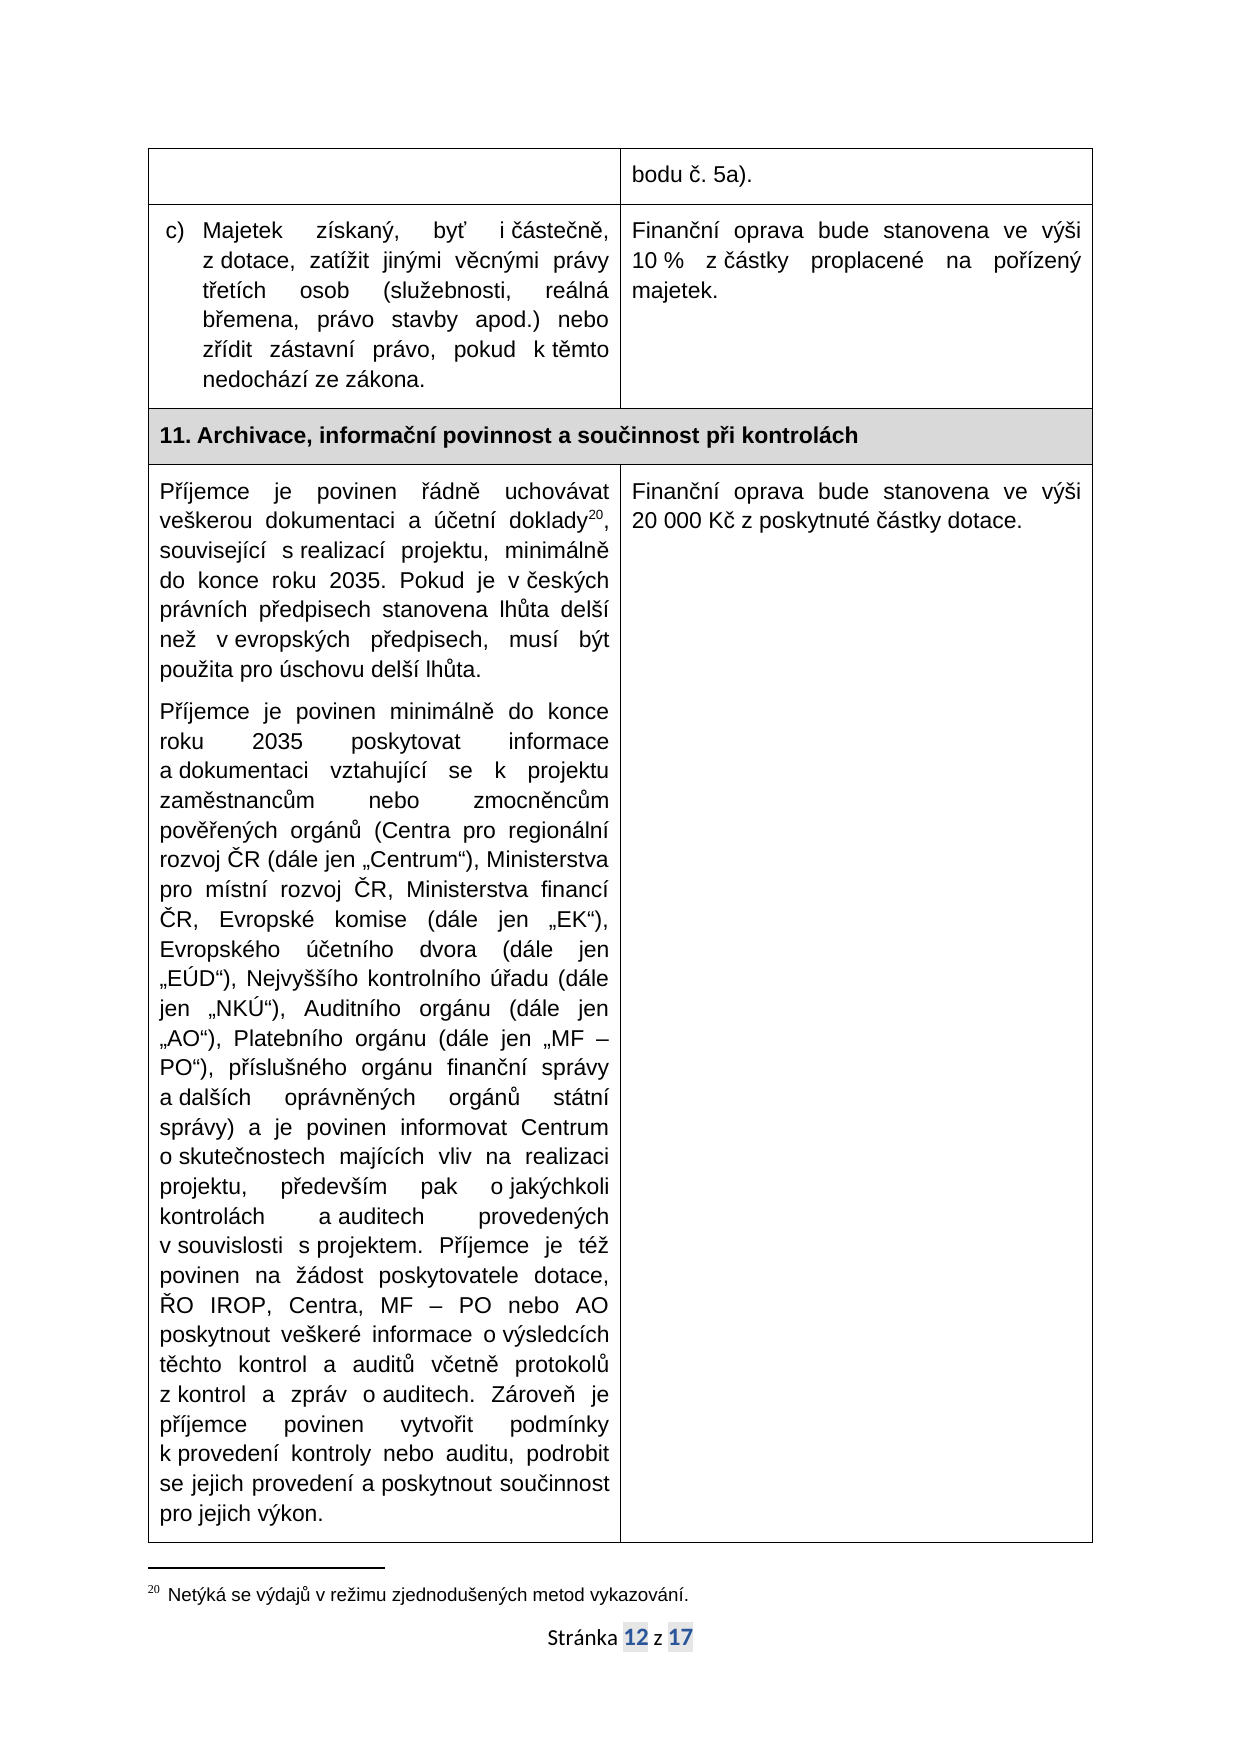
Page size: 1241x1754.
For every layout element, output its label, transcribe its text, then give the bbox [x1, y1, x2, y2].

table_cell Finanční oprava bude stanovena ve výši 10 % z částky proplacené na pořízený majetek. [621, 205, 1092, 408]
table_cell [149, 149, 620, 204]
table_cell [149, 465, 620, 1542]
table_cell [621, 465, 1092, 1542]
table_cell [621, 149, 1092, 204]
table_cell Archivace, informační povinnost a součinnost při kontrolách [149, 409, 1092, 464]
table_cell Majetek získaný, byť i částečně, z dotace, zatížit jinými věcnými právy třetích osob (služebnosti, reálná břemena, právo stavby apod.) nebo zřídit zástavní právo, pokud k těmto nedochází ze zákona. [149, 205, 620, 408]
